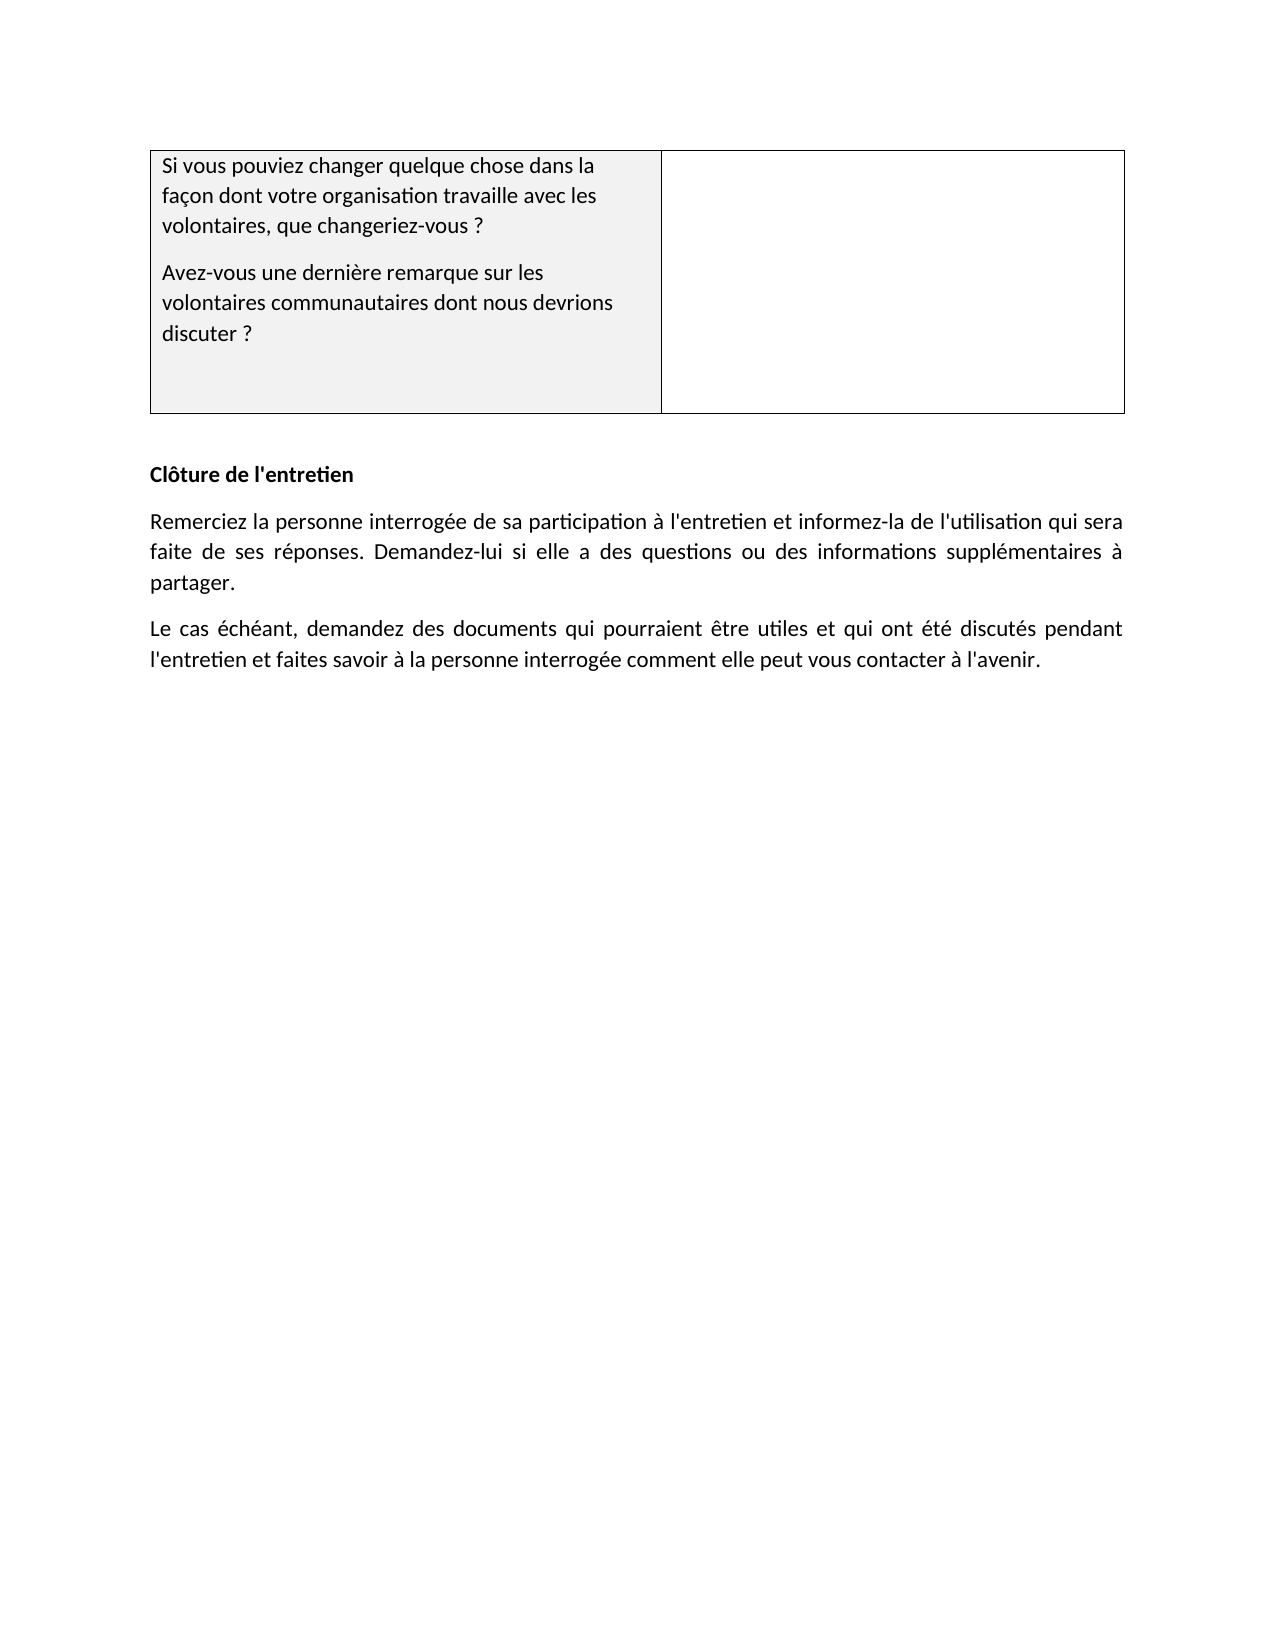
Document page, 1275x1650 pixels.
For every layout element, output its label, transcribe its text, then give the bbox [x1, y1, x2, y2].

table_cell Si vous pouviez changer quelque chose dans la façon dont votre organisation travaille avec les volontaires, que changeriez-vous ? Avez-vous une dernière remarque sur les volontaires communautaires dont nous devrions discuter ? [151, 151, 661, 412]
text Remerciez la personne interrogée de sa participation à l'entretien et informez-la de l'utilisation qui sera faite de ses réponses. Demandez-lui si elle a des questions ou des informations supplémentaires à partager. [150, 507, 1125, 596]
text Le cas échéant, demandez des documents qui pourraient être utiles et qui ont été discutés pendant l'entretien et faites savoir à la personne interrogée comment elle peut vous contacter à l'avenir. [150, 614, 1125, 673]
table_cell [662, 151, 1124, 412]
text Clôture de l'entretien [150, 460, 1125, 488]
